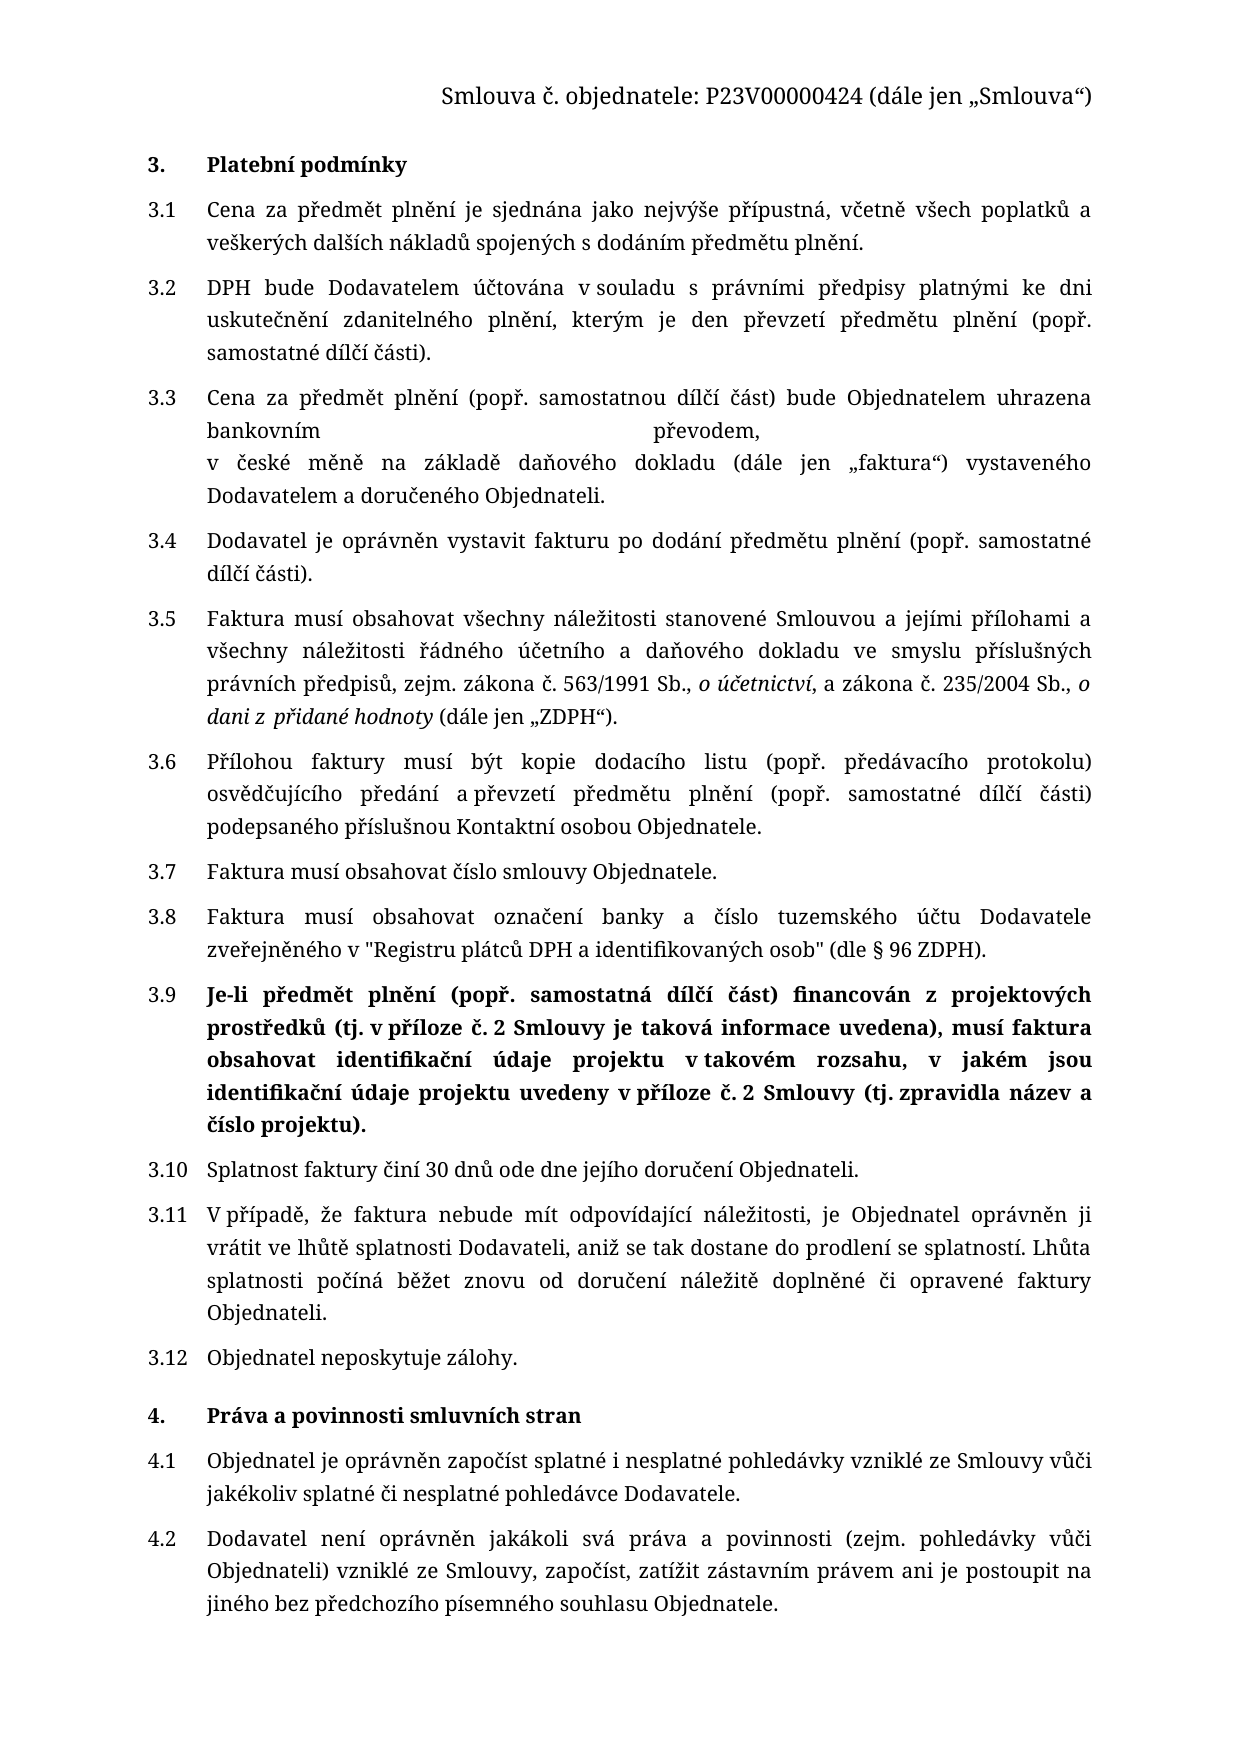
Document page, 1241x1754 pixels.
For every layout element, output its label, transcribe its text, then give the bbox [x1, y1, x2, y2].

list Platební podmínky [148, 150, 1093, 179]
list Dodavatel není oprávněn jakákoli svá práva a povinnosti (zejm. pohledávky vůči Objednateli) vzniklé ze Smlouvy, započíst, zatížit zástavním právem ani je postoupit na jiného bez předchozího písemného souhlasu Objednatele. [148, 1524, 1093, 1618]
list Je-li předmět plnění (popř. samostatná dílčí část) financován z projektových prostředků (tj. v příloze č. 2 Smlouvy je taková informace uvedena), musí faktura obsahovat identifikační údaje projektu v takovém rozsahu, v jakém jsou identifikační údaje projektu uvedeny v příloze č. 2 Smlouvy (tj. zpravidla název a číslo projektu). [148, 980, 1093, 1139]
list Přílohou faktury musí být kopie dodacího listu (popř. předávacího protokolu) osvědčujícího předání a převzetí předmětu plnění (popř. samostatné dílčí části) podepsaného příslušnou Kontaktní osobou Objednatele. [148, 747, 1093, 841]
list Faktura musí obsahovat označení banky a číslo tuzemského účtu Dodavatele zveřejněného v "Registru plátců DPH a identifikovaných osob" (dle § 96 ZDPH). [148, 902, 1093, 963]
list Splatnost faktury činí 30 dnů ode dne jejího doručení Objednateli. [148, 1156, 1093, 1184]
list Faktura musí obsahovat číslo smlouvy Objednatele. [148, 857, 1093, 886]
list Dodavatel je oprávněn vystavit fakturu po dodání předmětu plnění (popř. samostatné dílčí části). [148, 526, 1093, 587]
list Objednatel je oprávněn započíst splatné i nesplatné pohledávky vzniklé ze Smlouvy vůči jakékoliv splatné či nesplatné pohledávce Dodavatele. [148, 1446, 1093, 1507]
list Cena za předmět plnění (popř. samostatnou dílčí část) bude Objednatelem uhrazena bankovním převodem, v české měně na základě daňového dokladu (dále jen „faktura“) vystaveného Dodavatelem a doručeného Objednateli. [148, 383, 1093, 509]
list V případě, že faktura nebude mít odpovídající náležitosti, je Objednatel oprávněn ji vrátit ve lhůtě splatnosti Dodavateli, aniž se tak dostane do prodlení se splatností. Lhůta splatnosti počíná běžet znovu od doručení náležitě doplněné či opravené faktury Objednateli. [148, 1201, 1093, 1327]
list DPH bude Dodavatelem účtována v souladu s právními předpisy platnými ke dni uskutečnění zdanitelného plnění, kterým je den převzetí předmětu plnění (popř. samostatné dílčí části). [148, 273, 1093, 367]
list Objednatel neposkytuje zálohy. [148, 1343, 1093, 1372]
list Faktura musí obsahovat všechny náležitosti stanovené Smlouvou a jejími přílohami a všechny náležitosti řádného účetního a daňového dokladu ve smyslu příslušných právních předpisů, zejm. zákona č. 563/1991 Sb., o účetnictví, a zákona č. 235/2004 Sb., o dani z přidané hodnoty (dále jen „ZDPH“). [148, 604, 1093, 730]
list Cena za předmět plnění je sjednána jako nejvýše přípustná, včetně všech poplatků a veškerých dalších nákladů spojených s dodáním předmětu plnění. [148, 195, 1093, 256]
list Práva a povinnosti smluvních stran [148, 1401, 1093, 1429]
